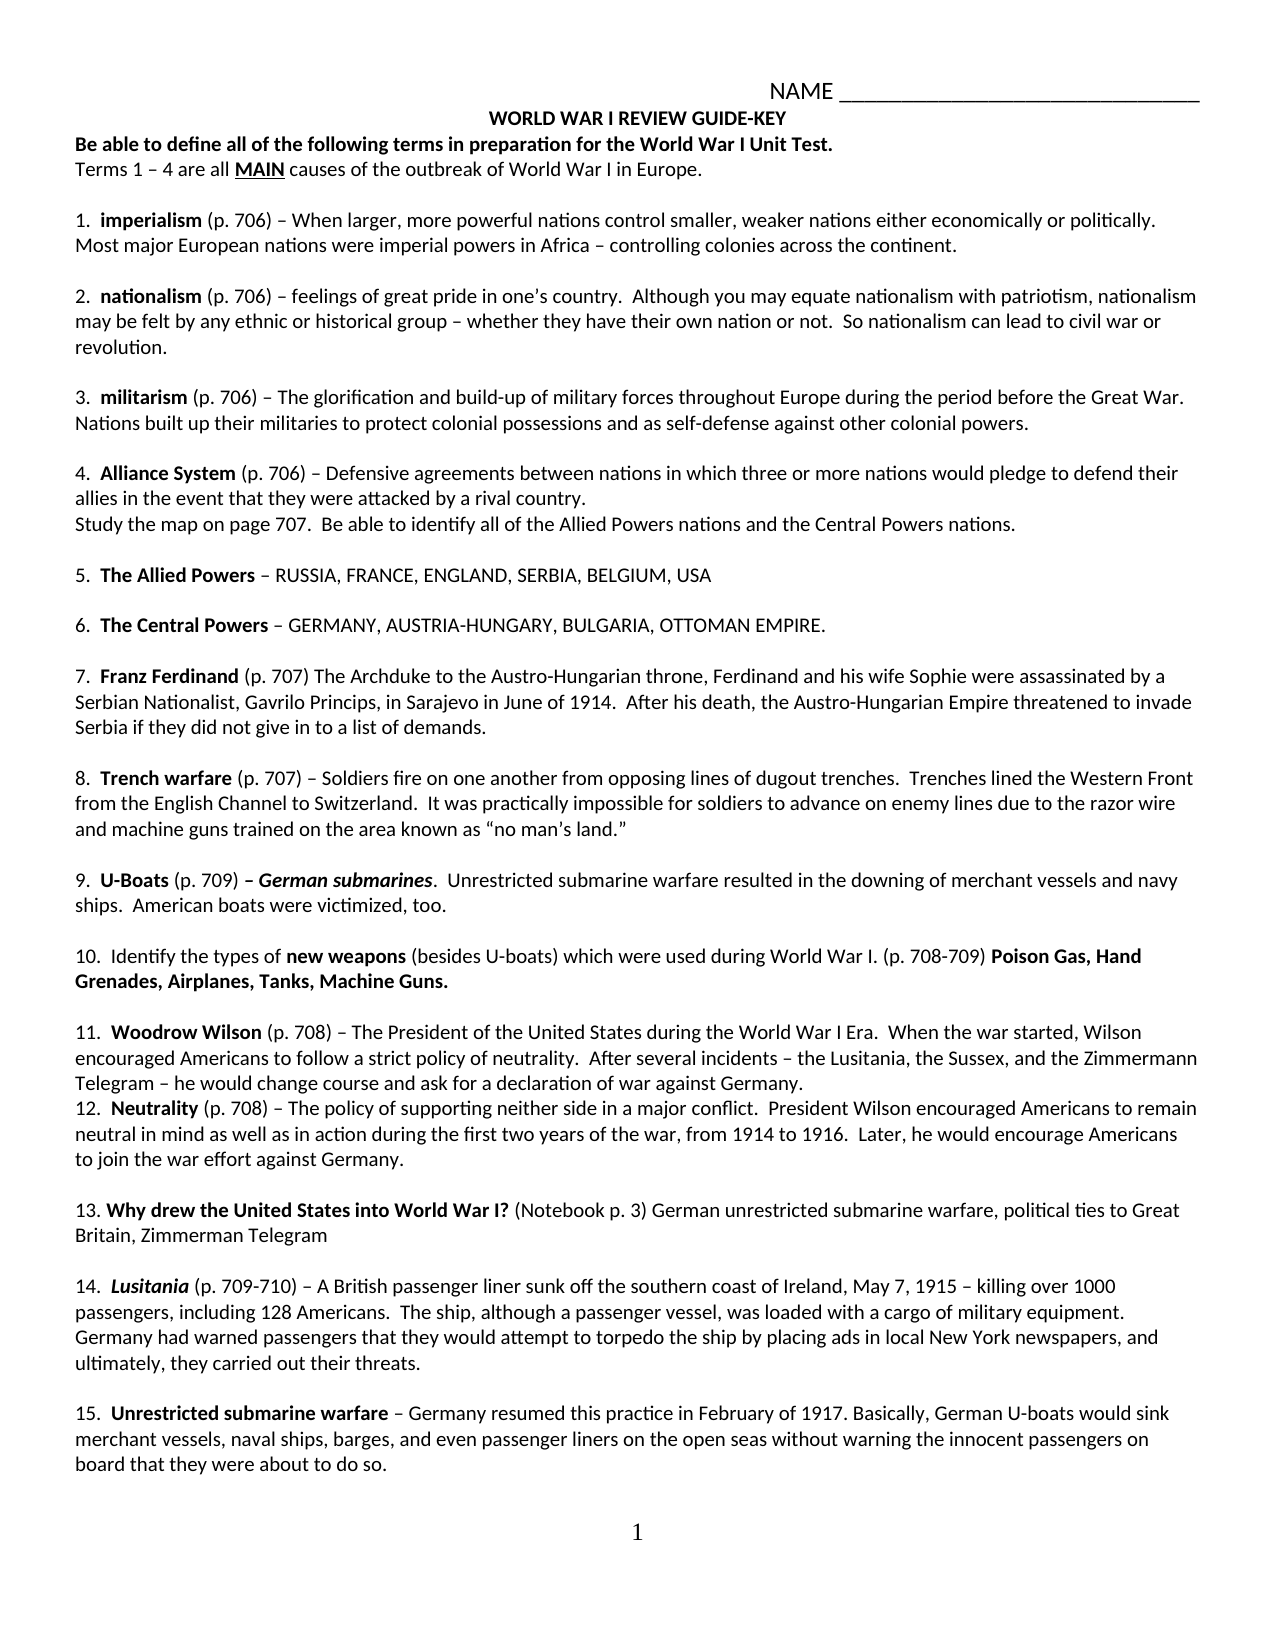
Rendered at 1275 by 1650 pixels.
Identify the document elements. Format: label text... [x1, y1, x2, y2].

text Be able to define all of the following terms in preparation for the World War I Unit Test. [75, 131, 1200, 156]
text 3. militarism (p. 706) – The glorification and build-up of military forces throughout Europe during the period before the Great War. Nations built up their militaries to protect colonial possessions and as self-defense against other colonial powers. [75, 384, 1200, 435]
text 7. Franz Ferdinand (p. 707) The Archduke to the Austro-Hungarian throne, Ferdinand and his wife Sophie were assassinated by a Serbian Nationalist, Gavrilo Princips, in Sarajevo in June of 1914. After his death, the Austro-Hungarian Empire threatened to invade Serbia if they did not give in to a list of demands. [75, 663, 1200, 740]
text 9. U-Boats (p. 709) – German submarines. Unrestricted submarine warfare resulted in the downing of merchant vessels and navy ships. American boats were victimized, too. [75, 867, 1200, 918]
text 13. Why drew the United States into World War I? (Notebook p. 3) German unrestricted submarine warfare, political ties to Great Britain, Zimmerman Telegram [75, 1197, 1200, 1248]
text 6. The Central Powers – GERMANY, AUSTRIA-HUNGARY, BULGARIA, OTTOMAN EMPIRE. [75, 613, 1200, 638]
text 2. nationalism (p. 706) – feelings of great pride in one’s country. Although you may equate nationalism with patriotism, nationalism may be felt by any ethnic or historical group – whether they have their own nation or not. So nationalism can lead to civil war or revolution. [75, 283, 1200, 359]
text Terms 1 – 4 are all MAIN causes of the outbreak of World War I in Europe. [75, 156, 1200, 182]
text 1. imperialism (p. 706) – When larger, more powerful nations control smaller, weaker nations either economically or politically. Most major European nations were imperial powers in Africa – controlling colonies across the continent. [75, 207, 1200, 258]
text 14. Lusitania (p. 709-710) – A British passenger liner sunk off the southern coast of Ireland, May 7, 1915 – killing over 1000 passengers, including 128 Americans. The ship, although a passenger vessel, was loaded with a cargo of military equipment. Germany had warned passengers that they would attempt to torpedo the ship by placing ads in local New York newspapers, and ultimately, they carried out their threats. [75, 1273, 1200, 1375]
text 15. Unrestricted submarine warfare – Germany resumed this practice in February of 1917. Basically, German U-boats would sink merchant vessels, naval ships, barges, and even passenger liners on the open seas without warning the innocent passengers on board that they were about to do so. [75, 1401, 1200, 1477]
text 4. Alliance System (p. 706) – Defensive agreements between nations in which three or more nations would pledge to defend their allies in the event that they were attacked by a rival country. [75, 460, 1200, 511]
text NAME _____________________________ [75, 75, 1200, 106]
text 5. The Allied Powers – RUSSIA, FRANCE, ENGLAND, SERBIA, BELGIUM, USA [75, 562, 1200, 587]
subtitle WORLD WAR I REVIEW GUIDE-KEY [75, 106, 1200, 131]
text 8. Trench warfare (p. 707) – Soldiers fire on one another from opposing lines of dugout trenches. Trenches lined the Western Front from the English Channel to Switzerland. It was practically impossible for soldiers to advance on enemy lines due to the razor wire and machine guns trained on the area known as “no man’s land.” [75, 765, 1200, 841]
text Study the map on page 707. Be able to identify all of the Allied Powers nations and the Central Powers nations. [75, 511, 1200, 536]
text 11. Woodrow Wilson (p. 708) – The President of the United States during the World War I Era. When the war started, Wilson encouraged Americans to follow a strict policy of neutrality. After several incidents – the Lusitania, the Sussex, and the Zimmermann Telegram – he would change course and ask for a declaration of war against Germany. [75, 1019, 1200, 1096]
text 10. Identify the types of new weapons (besides U-boats) which were used during World War I. (p. 708-709) Poison Gas, Hand Grenades, Airplanes, Tanks, Machine Guns. [75, 943, 1200, 994]
text 12. Neutrality (p. 708) – The policy of supporting neither side in a major conflict. President Wilson encouraged Americans to remain neutral in mind as well as in action during the first two years of the war, from 1914 to 1916. Later, he would encourage Americans to join the war effort against Germany. [75, 1096, 1200, 1172]
